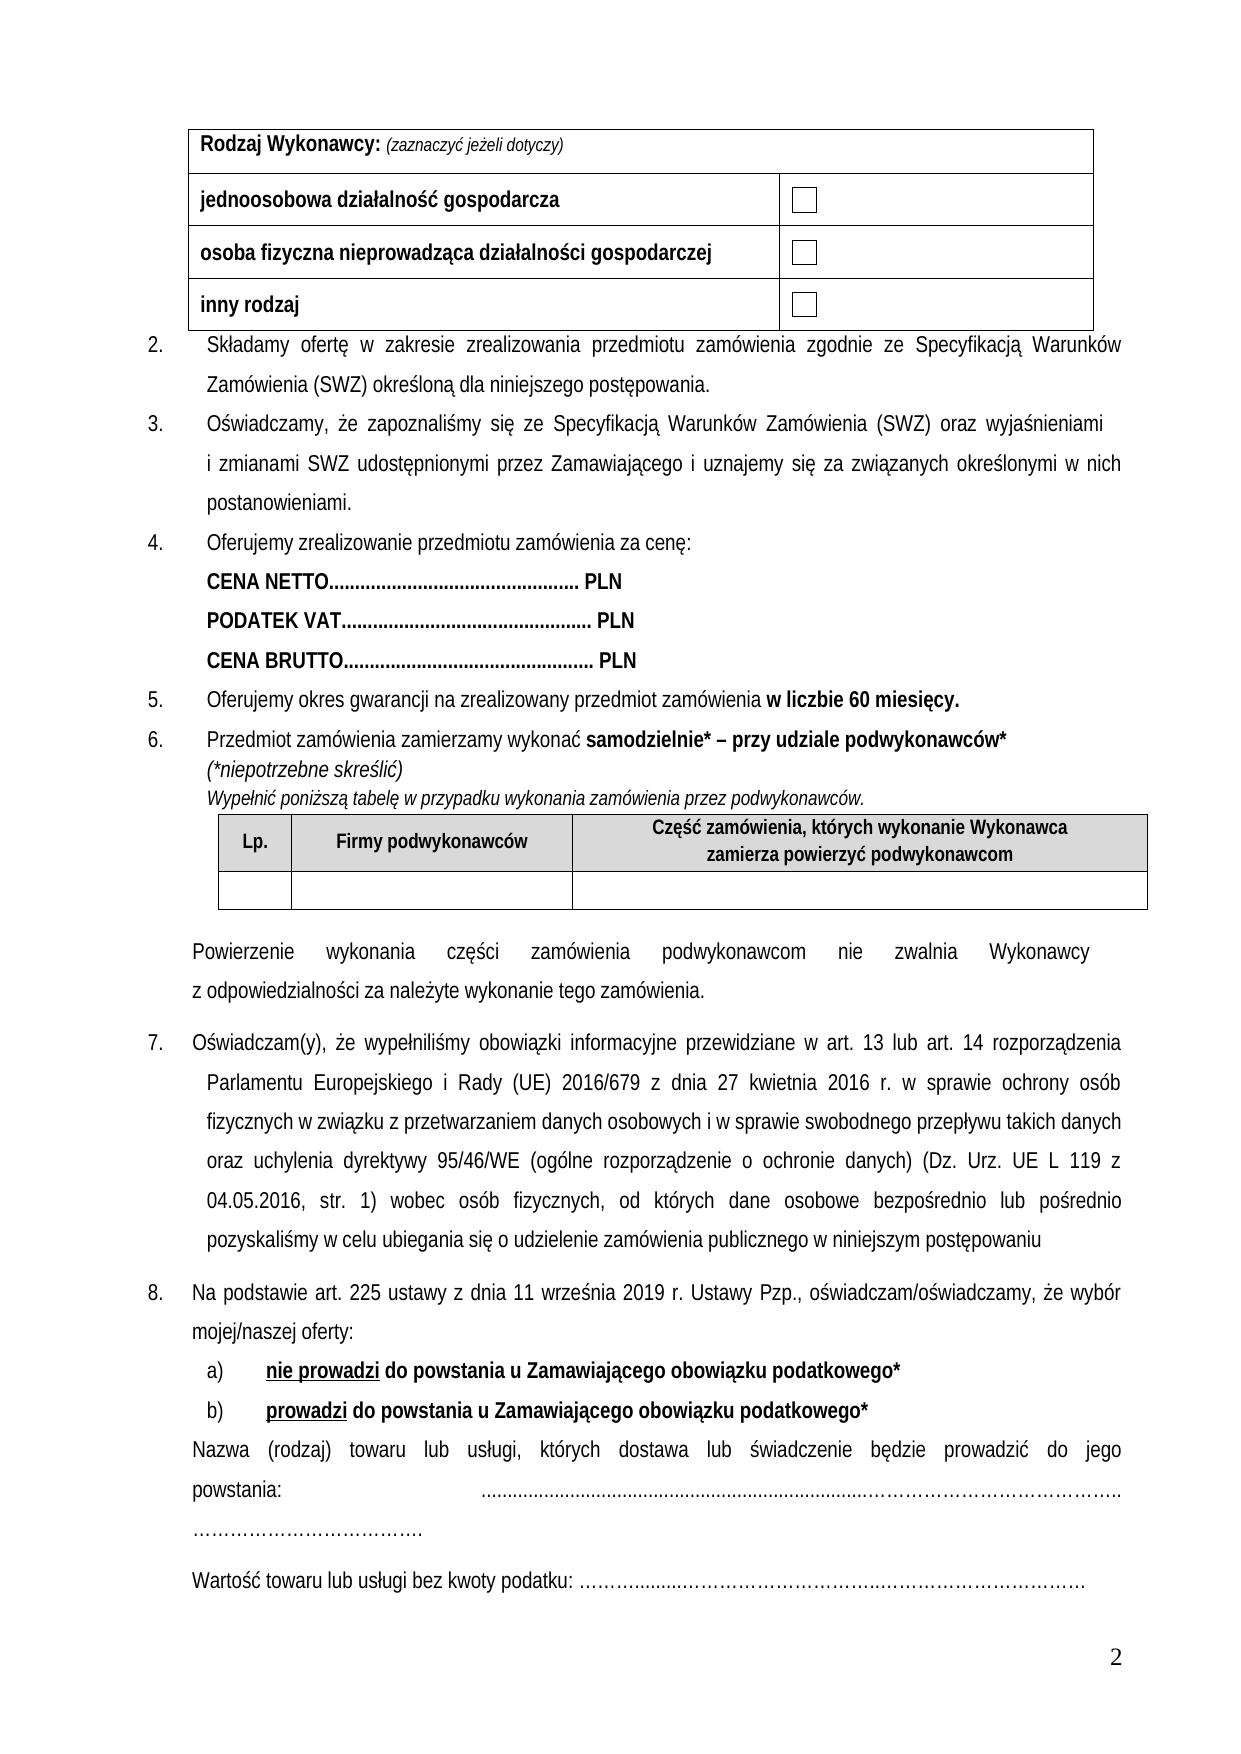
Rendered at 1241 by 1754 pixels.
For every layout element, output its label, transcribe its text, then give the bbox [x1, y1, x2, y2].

table_cell [780, 226, 1093, 278]
text CENA NETTO................................................ PLN [148, 568, 1122, 594]
list Oświadczam(y), że wypełniliśmy obowiązki informacyjne przewidziane w art. 13 lub art. 14 rozporządzenia Parlamentu Europejskiego i Rady (UE) 2016/679 z dnia 27 kwietnia 2016 r. w sprawie ochrony osób fizycznych w związku z przetwarzaniem danych osobowych i w sprawie swobodnego przepływu takich danych oraz uchylenia dyrektywy 95/46/WE (ogólne rozporządzenie o ochronie danych) (Dz. Urz. UE L 119 z 04.05.2016, str. 1) wobec osób fizycznych, od których dane osobowe bezpośrednio lub pośrednio pozyskaliśmy w celu ubiegania się o udzielenie zamówienia publicznego w niniejszym postępowaniu [148, 1029, 1122, 1253]
text Wartość towaru lub usługi bez kwoty podatku: ……….........…………………………..…………………………… [192, 1567, 1122, 1594]
list Na podstawie art. 225 ustawy z dnia 11 września 2019 r. Ustawy Pzp., oświadczam/oświadczamy, że wybór mojej/naszej oferty: [148, 1278, 1122, 1344]
table_cell jednoosobowa działalność gospodarcza [189, 174, 779, 225]
table_header Firmy podwykonawców [292, 815, 572, 871]
table_cell [780, 174, 1093, 225]
list Oferujemy okres gwarancji na zrealizowany przedmiot zamówienia w liczbie 60 miesięcy. [148, 686, 1122, 713]
list prowadzi do powstania u Zamawiającego obowiązku podatkowego* [207, 1397, 1122, 1423]
text Wypełnić poniższą tabelę w przypadku wykonania zamówienia przez podwykonawców. [207, 786, 1122, 810]
table_cell [292, 872, 572, 909]
table_header Część zamówienia, których wykonanie Wykonawca zamierza powierzyć podwykonawcom [573, 815, 1147, 871]
list Przedmiot zamówienia zamierzamy wykonać samodzielnie* – przy udziale podwykonawców* [148, 726, 1122, 752]
table_header Lp. [219, 815, 291, 871]
table_cell [780, 279, 1093, 330]
text Nazwa (rodzaj) towaru lub usługi, których dostawa lub świadczenie będzie prowadzić do jego powstania: ..........................................................................…………………………………..………………………………. [192, 1436, 1122, 1542]
list nie prowadzi do powstania u Zamawiającego obowiązku podatkowego* [207, 1357, 1122, 1384]
list Oferujemy zrealizowanie przedmiotu zamówienia za cenę: [148, 528, 1122, 555]
table_cell osoba fizyczna nieprowadząca działalności gospodarczej [189, 226, 779, 278]
list Oświadczamy, że zapoznaliśmy się ze Specyfikacją Warunków Zamówienia (SWZ) oraz wyjaśnieniami i zmianami SWZ udostępnionymi przez Zamawiającego i uznajemy się za związanych określonymi w nich postanowieniami. [148, 410, 1122, 515]
list Składamy ofertę w zakresie zrealizowania przedmiotu zamówienia zgodnie ze Specyfikacją Warunków Zamówienia (SWZ) określoną dla niniejszego postępowania. [148, 331, 1122, 397]
table_cell [219, 872, 291, 909]
text Powierzenie wykonania części zamówienia podwykonawcom nie zwalnia Wykonawcy z odpowiedzialności za należyte wykonanie tego zamówienia. [192, 938, 1122, 1003]
text (*niepotrzebne skreślić) [207, 756, 1122, 782]
table_cell Rodzaj Wykonawcy: (zaznaczyć jeżeli dotyczy) [189, 130, 1093, 173]
table_cell inny rodzaj [189, 279, 779, 330]
text CENA BRUTTO................................................ PLN [148, 647, 1122, 673]
text PODATEK VAT................................................ PLN [148, 607, 1122, 634]
table_cell [573, 872, 1147, 909]
